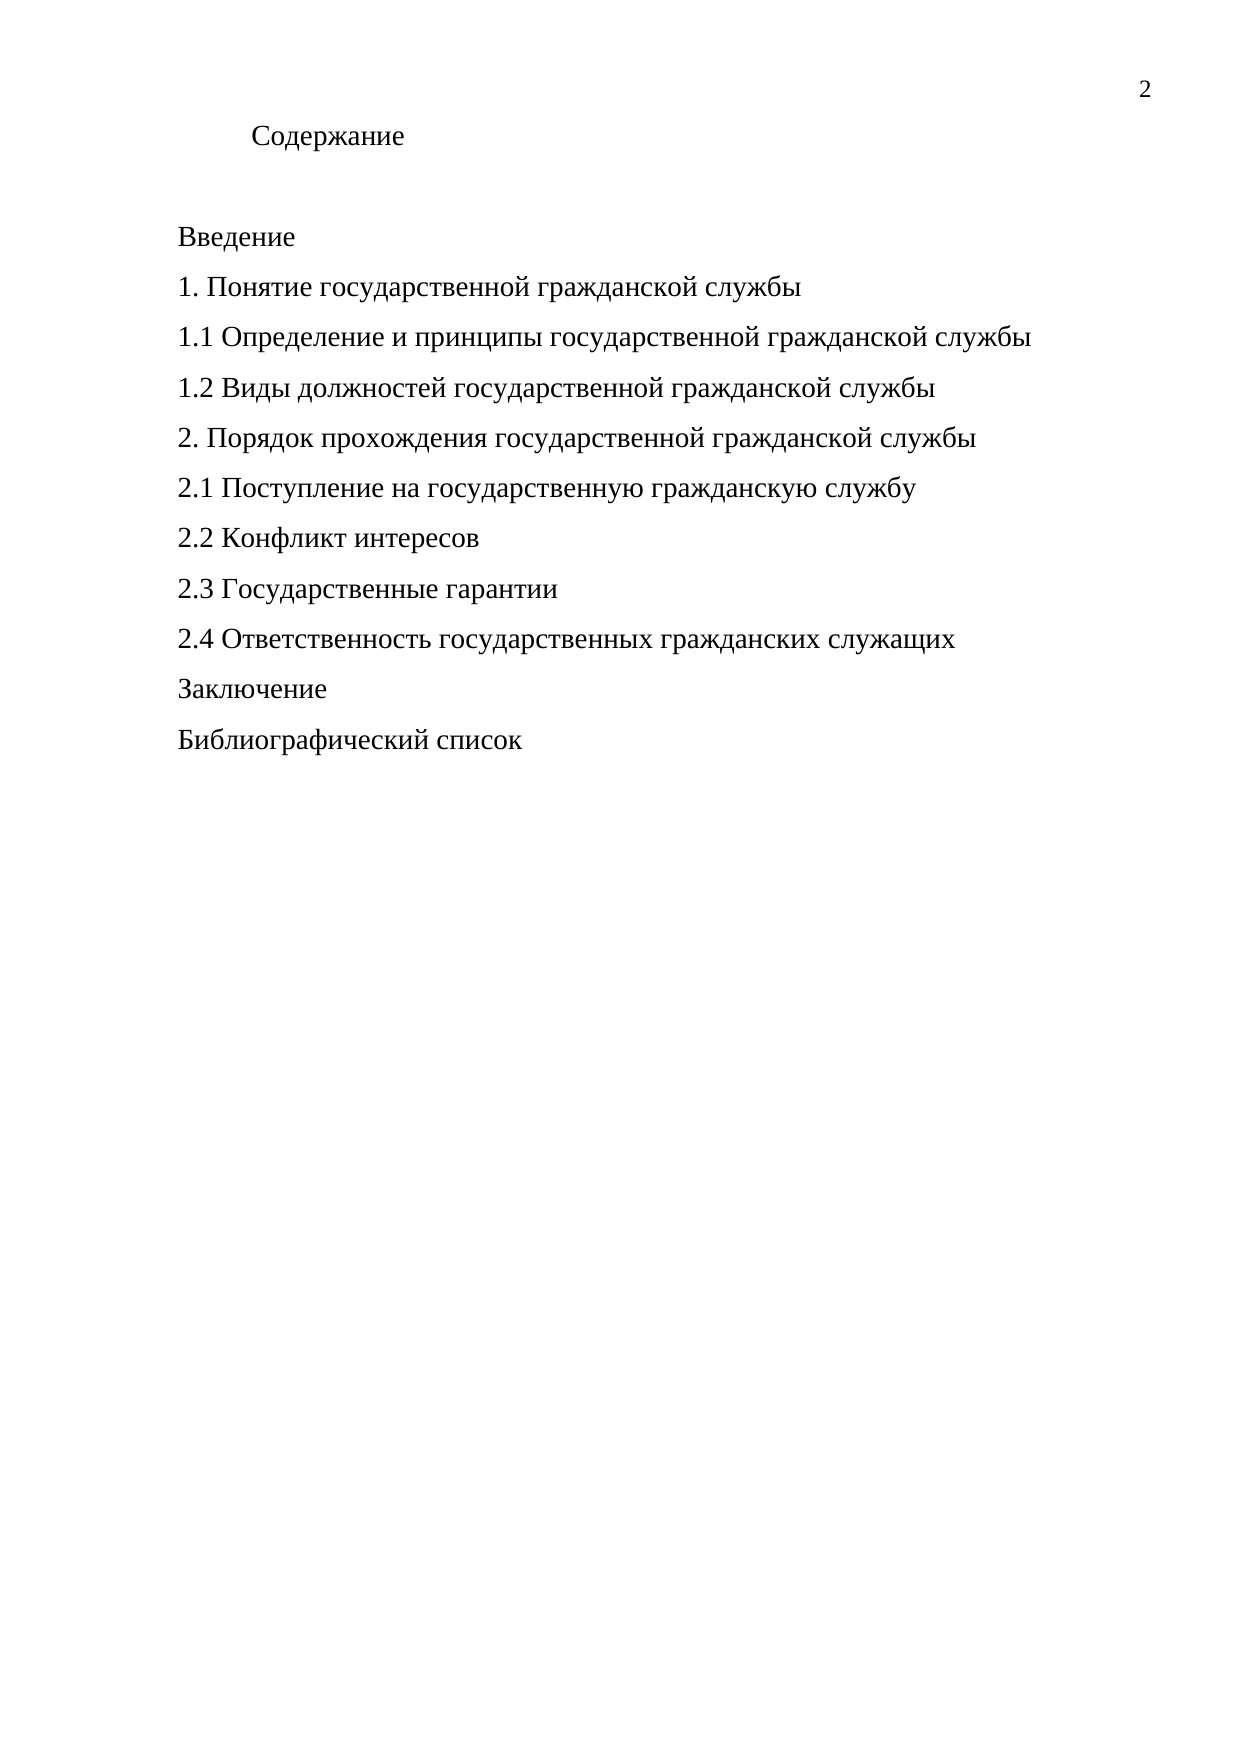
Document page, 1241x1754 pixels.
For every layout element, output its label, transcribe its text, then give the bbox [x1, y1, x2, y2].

text 1.1 Определение и принципы государственной гражданской службы [177, 319, 1152, 353]
text 2.3 Государственные гарантии [177, 571, 1152, 604]
text 2.4 Ответственность государственных гражданских служащих [177, 621, 1152, 655]
text Введение [177, 219, 1152, 252]
text 2.1 Поступление на государственную гражданскую службу [177, 470, 1152, 504]
text Содержание [177, 118, 1152, 152]
text Библиографический список [177, 722, 1152, 755]
text 2.2 Конфликт интересов [177, 521, 1152, 554]
text 2. Порядок прохождения государственной гражданской службы [177, 420, 1152, 453]
text 1.2 Виды должностей государственной гражданской службы [177, 370, 1152, 403]
text Заключение [177, 672, 1152, 705]
text 1. Понятие государственной гражданской службы [177, 269, 1152, 303]
